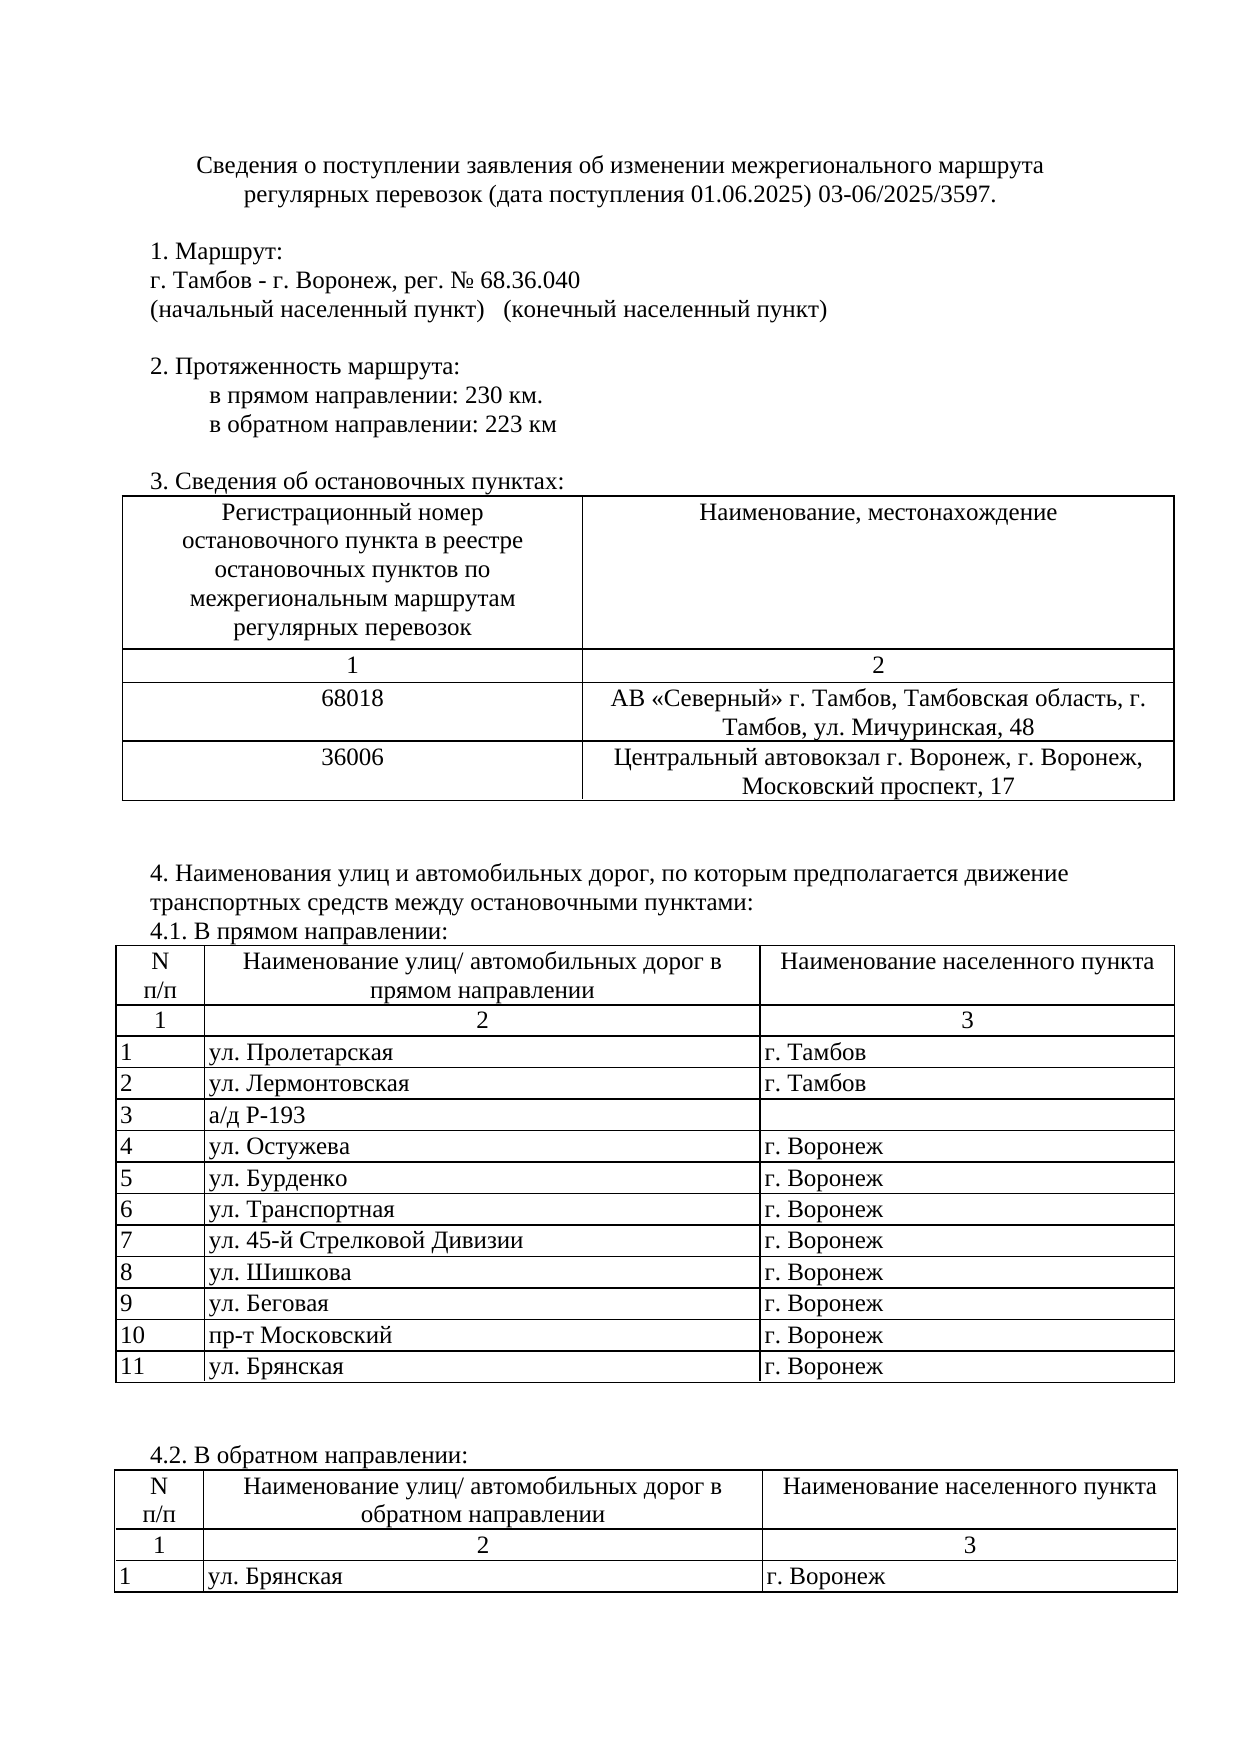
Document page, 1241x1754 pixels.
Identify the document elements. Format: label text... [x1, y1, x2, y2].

table_header Наименование населенного пункта [761, 946, 1174, 1004]
text 4. Наименования улиц и автомобильных дорог, по которым предполагается движение транспортных средств между остановочными пунктами: [150, 858, 1090, 916]
table_cell г. Воронеж [761, 1194, 1174, 1224]
text 3. Сведения об остановочных пунктах: [150, 466, 1090, 495]
table_header Наименование улиц/ автомобильных дорог в прямом направлении [205, 946, 759, 1004]
table_cell г. Воронеж [763, 1560, 1177, 1591]
table_cell Центральный автовокзал г. Воронеж, г. Воронеж, Московский проспект, 17 [583, 742, 1173, 799]
table_cell 2 [117, 1068, 204, 1098]
table_cell 4 [117, 1131, 204, 1161]
table_cell г. Воронеж [761, 1131, 1174, 1161]
table_cell 11 [117, 1352, 204, 1381]
text (начальный населенный пункт) (конечный населенный пункт) [150, 294, 1090, 322]
table_cell 7 [117, 1226, 204, 1256]
text 1. Маршрут: [150, 236, 1090, 265]
text в прямом направлении: 230 км. [150, 380, 1090, 409]
table_cell 3 [761, 1006, 1174, 1035]
table_cell 1 [117, 1037, 204, 1067]
table_cell АВ «Северный» г. Тамбов, Тамбовская область, г. Тамбов, ул. Мичуринская, 48 [583, 683, 1173, 740]
table_cell 3 [117, 1100, 204, 1130]
table_header N п/п [117, 946, 204, 1004]
table_cell ул. Пролетарская [205, 1037, 759, 1067]
table_cell 1 [117, 1006, 204, 1035]
table_cell г. Тамбов [761, 1068, 1174, 1098]
table_cell г. Воронеж [761, 1257, 1174, 1287]
table_cell ул. Шишкова [205, 1257, 759, 1287]
table_cell 1 [123, 650, 582, 681]
table_cell а/д Р-193 [205, 1100, 759, 1130]
table_cell ул. 45-й Стрелковой Дивизии [205, 1226, 759, 1256]
table_cell 10 [117, 1320, 204, 1350]
table_cell 3 [763, 1528, 1177, 1560]
table_cell ул. Брянская [205, 1352, 759, 1381]
table_cell 8 [117, 1257, 204, 1287]
table_header Наименование населенного пункта [763, 1471, 1177, 1528]
table_header Наименование улиц/ автомобильных дорог в обратном направлении [204, 1471, 762, 1528]
table_cell 68018 [123, 683, 582, 740]
text 4.1. В прямом направлении: [150, 916, 1090, 945]
table_cell 2 [205, 1006, 759, 1035]
text Сведения о поступлении заявления об изменении межрегионального маршрута регулярных перевозок (дата поступления 01.06.2025) 03-06/2025/3597. [150, 150, 1090, 207]
table_header Наименование, местонахождение [583, 497, 1173, 648]
table_cell 36006 [123, 742, 582, 799]
table_cell г. Воронеж [761, 1320, 1174, 1350]
table_cell ул. Бурденко [205, 1163, 759, 1193]
table_cell ул. Лермонтовская [205, 1068, 759, 1098]
table_cell 5 [117, 1163, 204, 1193]
table_cell [761, 1100, 1174, 1130]
table_header N п/п [115, 1471, 203, 1528]
text 4.2. В обратном направлении: [150, 1440, 1090, 1469]
table_cell г. Воронеж [761, 1163, 1174, 1193]
table_cell г. Воронеж [761, 1226, 1174, 1256]
table_cell ул. Транспортная [205, 1194, 759, 1224]
table_cell ул. Остужева [205, 1131, 759, 1161]
table_cell г. Воронеж [761, 1352, 1174, 1381]
table_cell 6 [117, 1194, 204, 1224]
text г. Тамбов - г. Воронеж, рег. № 68.36.040 [150, 265, 1090, 294]
table_cell 1 [115, 1529, 203, 1560]
table_cell г. Тамбов [761, 1037, 1174, 1067]
table_cell 1 [115, 1561, 203, 1591]
text 2. Протяженность маршрута: [150, 351, 1090, 380]
table_cell ул. Беговая [205, 1289, 759, 1318]
table_cell пр-т Московский [205, 1320, 759, 1350]
text в обратном направлении: 223 км [150, 409, 1090, 437]
table_cell 2 [583, 650, 1173, 681]
table_header Регистрационный номер остановочного пункта в реестре остановочных пунктов по межрегиональным маршрутам регулярных перевозок [123, 497, 582, 648]
table_cell г. Воронеж [761, 1289, 1174, 1318]
table_cell 2 [204, 1530, 762, 1560]
table_cell 9 [117, 1289, 204, 1318]
table_cell ул. Брянская [204, 1561, 762, 1591]
